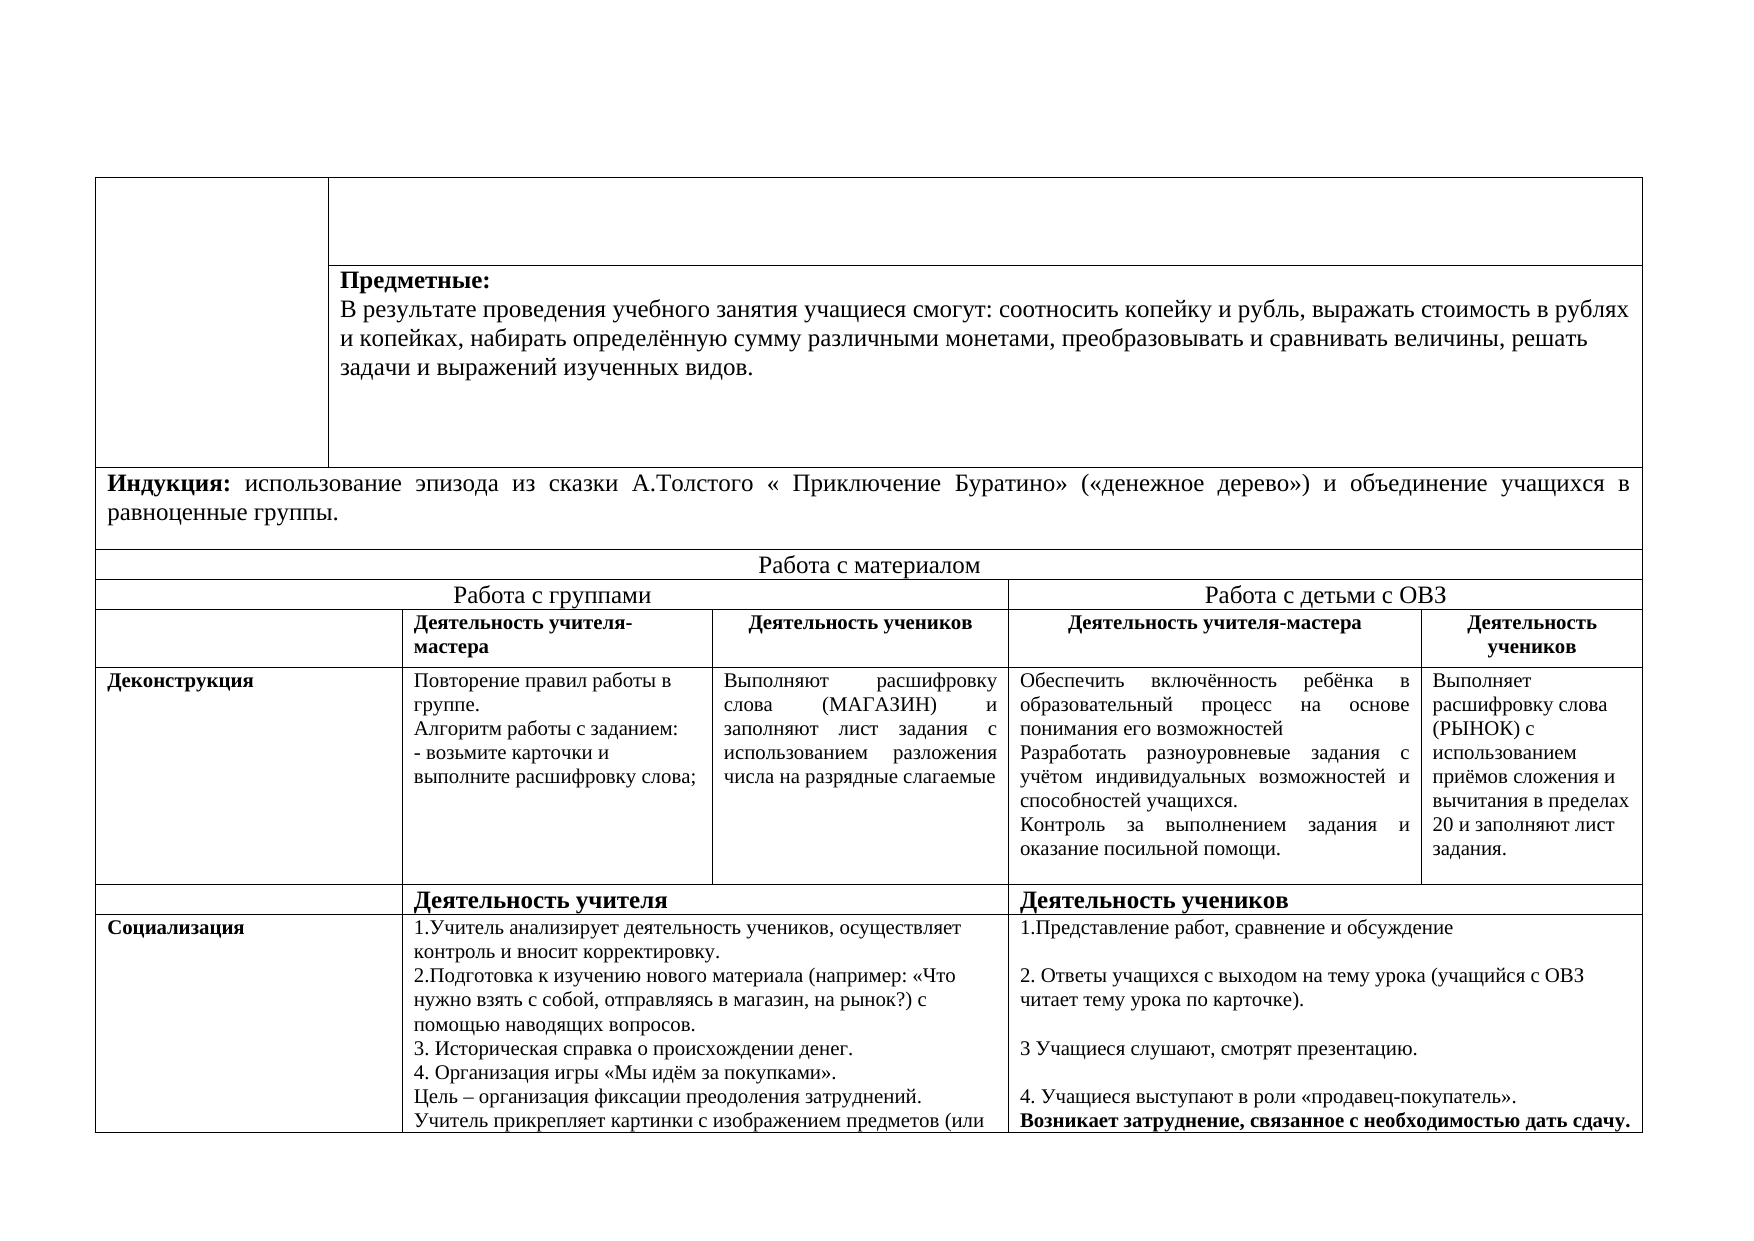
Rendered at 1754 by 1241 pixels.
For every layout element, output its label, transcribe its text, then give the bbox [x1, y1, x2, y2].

table_cell [96, 885, 402, 914]
table_cell Деятельность учителя-мастера [1009, 610, 1421, 667]
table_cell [1009, 915, 1642, 1132]
table_cell Выполняет расшифровку слова (РЫНОК) с использованием приёмов сложения и вычитания в пределах 20 и заполняют лист задания. [1422, 668, 1642, 884]
table_cell Обеспечить включённость ребёнка в образовательный процесс на основе понимания его возможностей Разработать разноуровневые задания с учётом индивидуальных возможностей и способностей учащихся. Контроль за выполнением задания и оказание посильной помощи. [1009, 668, 1421, 884]
table_cell Деятельность учеников [713, 610, 1008, 667]
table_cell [403, 915, 1008, 1132]
table_cell Деятельность учеников [1422, 610, 1642, 667]
table_cell Повторение правил работы в группе. Алгоритм работы с заданием: - возьмите карточки и выполните расшифровку слова; [403, 668, 712, 884]
table_cell Работа с группами [96, 580, 1008, 609]
table_cell [96, 610, 402, 667]
table_cell Деятельность учителя [403, 885, 1008, 914]
table_cell Выполняют расшифровку слова (МАГАЗИН) и заполняют лист задания с использованием разложения числа на разрядные слагаемые [713, 668, 1008, 884]
table_cell Индукция: использование эпизода из сказки А.Толстого « Приключение Буратино» («денежное дерево») и объединение учащихся в равноценные группы. [96, 468, 1642, 549]
table_cell Предметные: В результате проведения учебного занятия учащиеся смогут: соотносить копейку и рубль, выражать стоимость в рублях и копейках, набирать определённую сумму различными монетами, преобразовывать и сравнивать величины, решать задачи и выражений изученных видов. [329, 266, 1642, 467]
table_cell Работа с детьми с ОВЗ [1009, 580, 1642, 609]
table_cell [329, 178, 1642, 264]
table_cell Работа с материалом [96, 550, 1642, 579]
table_cell Социализация [96, 915, 402, 1132]
table_cell Деятельность учителя-мастера [403, 610, 712, 667]
table_cell Деятельность учеников [1009, 885, 1642, 914]
table_cell Деконструкция [96, 668, 402, 884]
